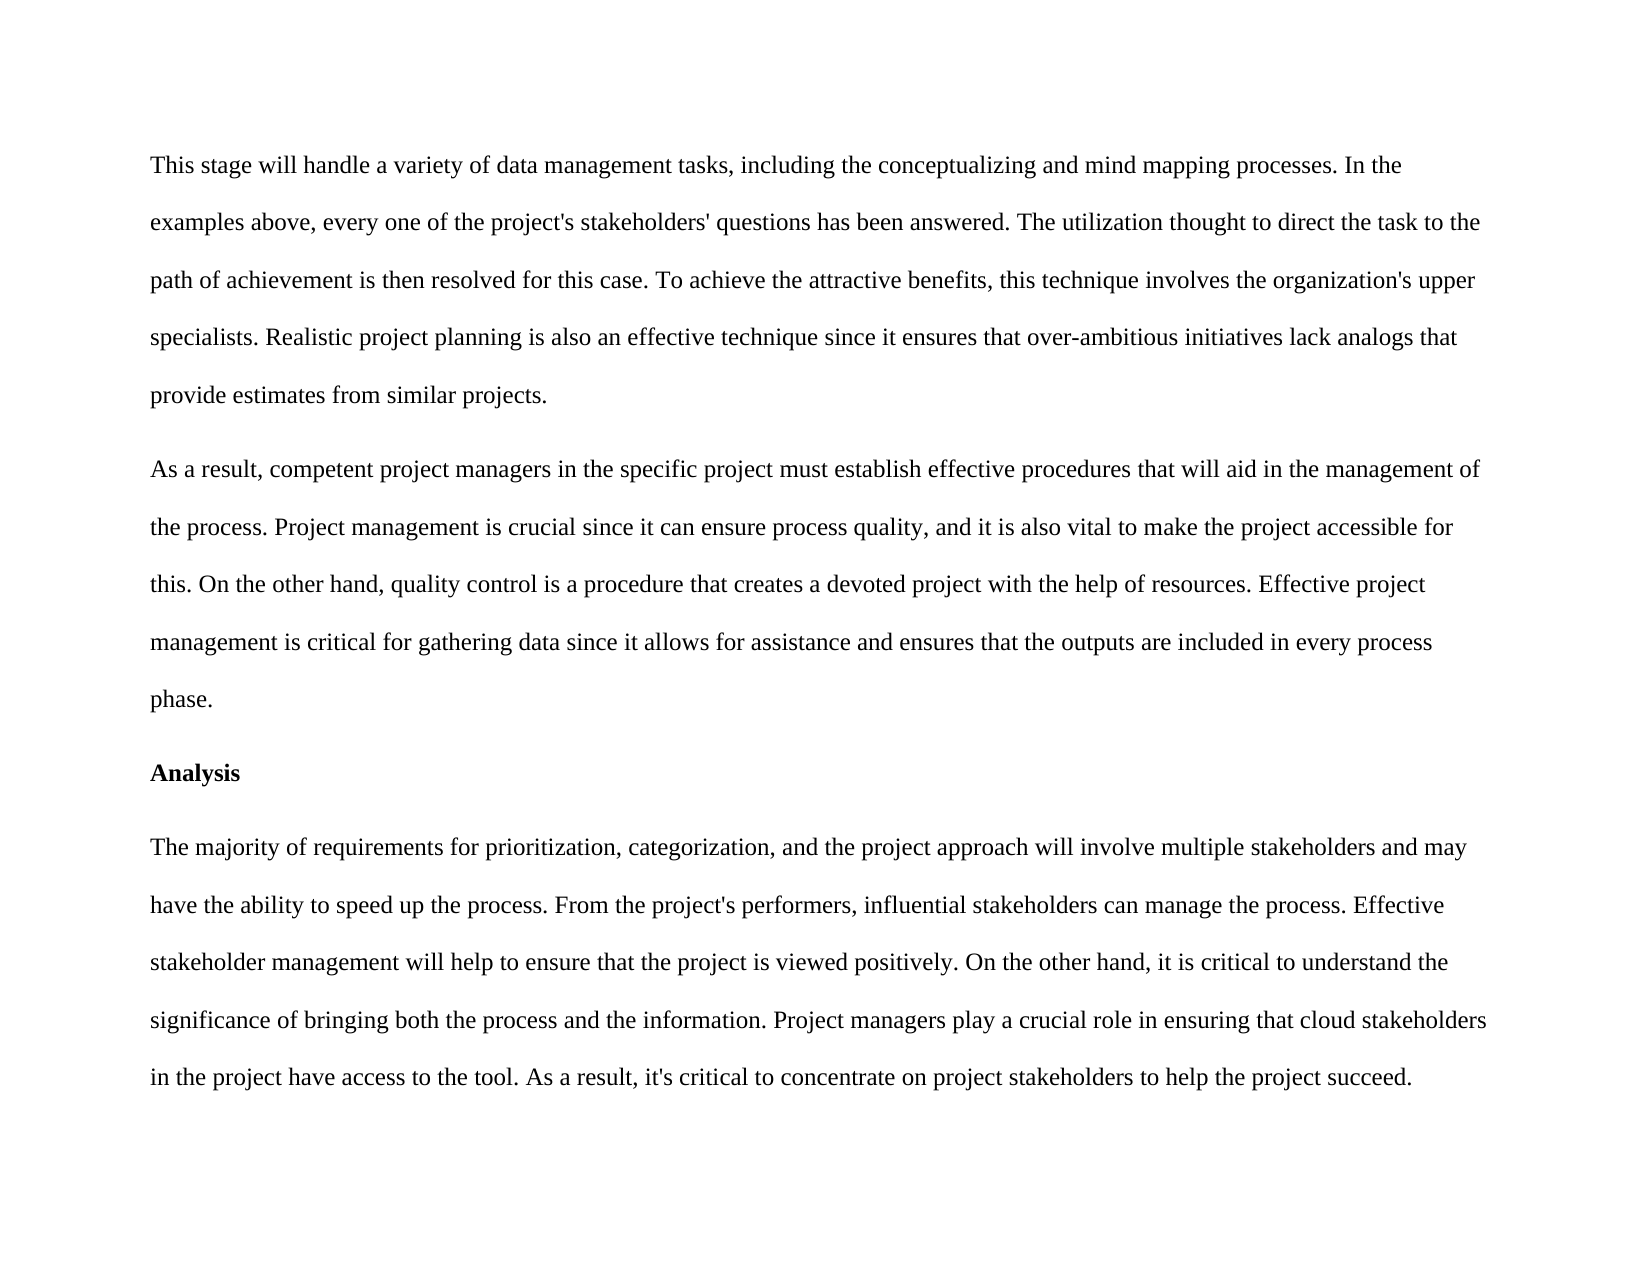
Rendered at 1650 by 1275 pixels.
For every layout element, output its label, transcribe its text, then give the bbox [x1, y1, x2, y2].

text The majority of requirements for prioritization, categorization, and the project approach will involve multiple stakeholders and may have the ability to speed up the process. From the project's performers, influential stakeholders can manage the process. Effective stakeholder management will help to ensure that the project is viewed positively. On the other hand, it is critical to understand the significance of bringing both the process and the information. Project managers play a crucial role in ensuring that cloud stakeholders in the project have access to the tool. As a result, it's critical to concentrate on project stakeholders to help the project succeed. [150, 832, 1500, 1091]
text Analysis [150, 758, 1500, 787]
text This stage will handle a variety of data management tasks, including the conceptualizing and mind mapping processes. In the examples above, every one of the project's stakeholders' questions has been answered. The utilization thought to direct the task to the path of achievement is then resolved for this case. To achieve the attractive benefits, this technique involves the organization's upper specialists. Realistic project planning is also an effective technique since it ensures that over-ambitious initiatives lack analogs that provide estimates from similar projects. [150, 150, 1500, 409]
text As a result, competent project managers in the specific project must establish effective procedures that will aid in the management of the process. Project management is crucial since it can ensure process quality, and it is also vital to make the project accessible for this. On the other hand, quality control is a procedure that creates a devoted project with the help of resources. Effective project management is critical for gathering data since it allows for assistance and ensures that the outputs are included in every process phase. [150, 454, 1500, 713]
